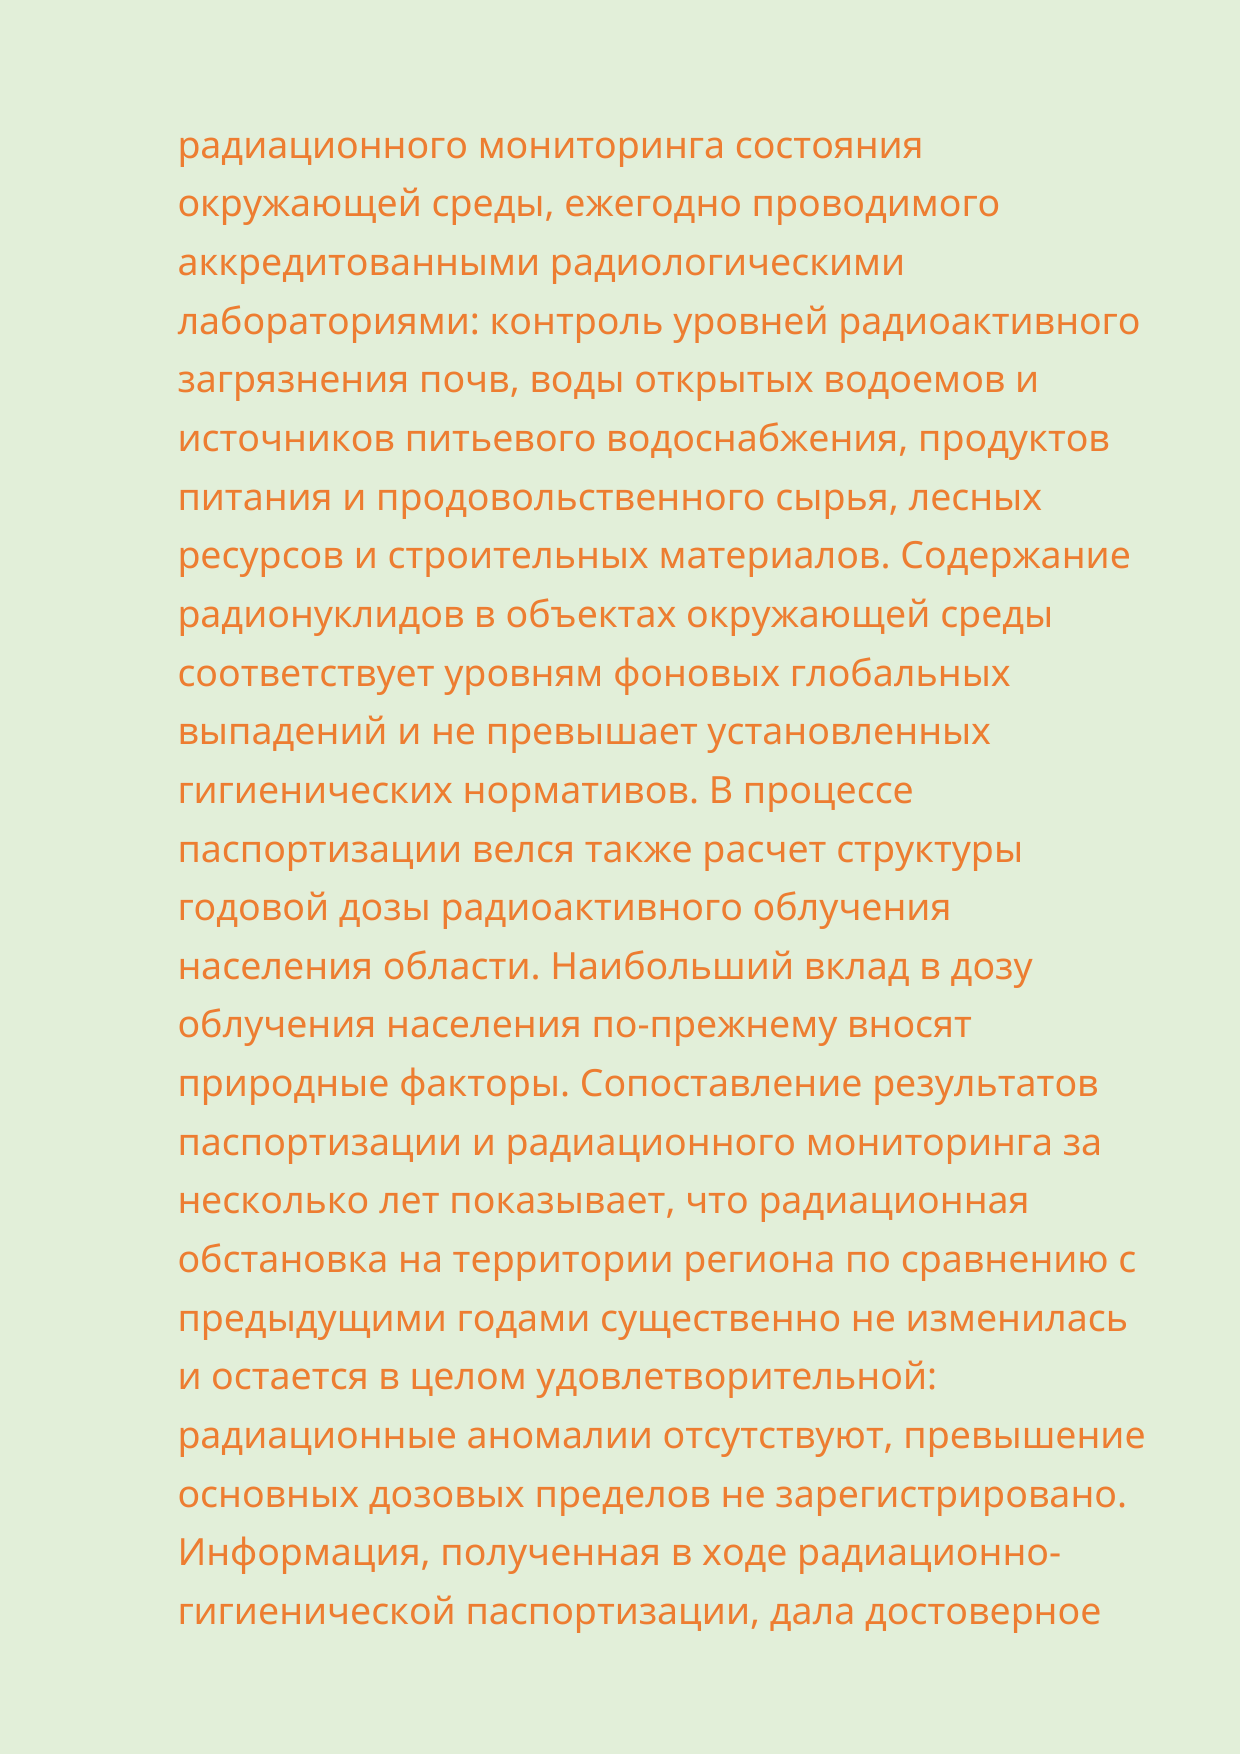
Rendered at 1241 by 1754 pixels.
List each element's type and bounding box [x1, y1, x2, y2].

text [177, 118, 1152, 1635]
